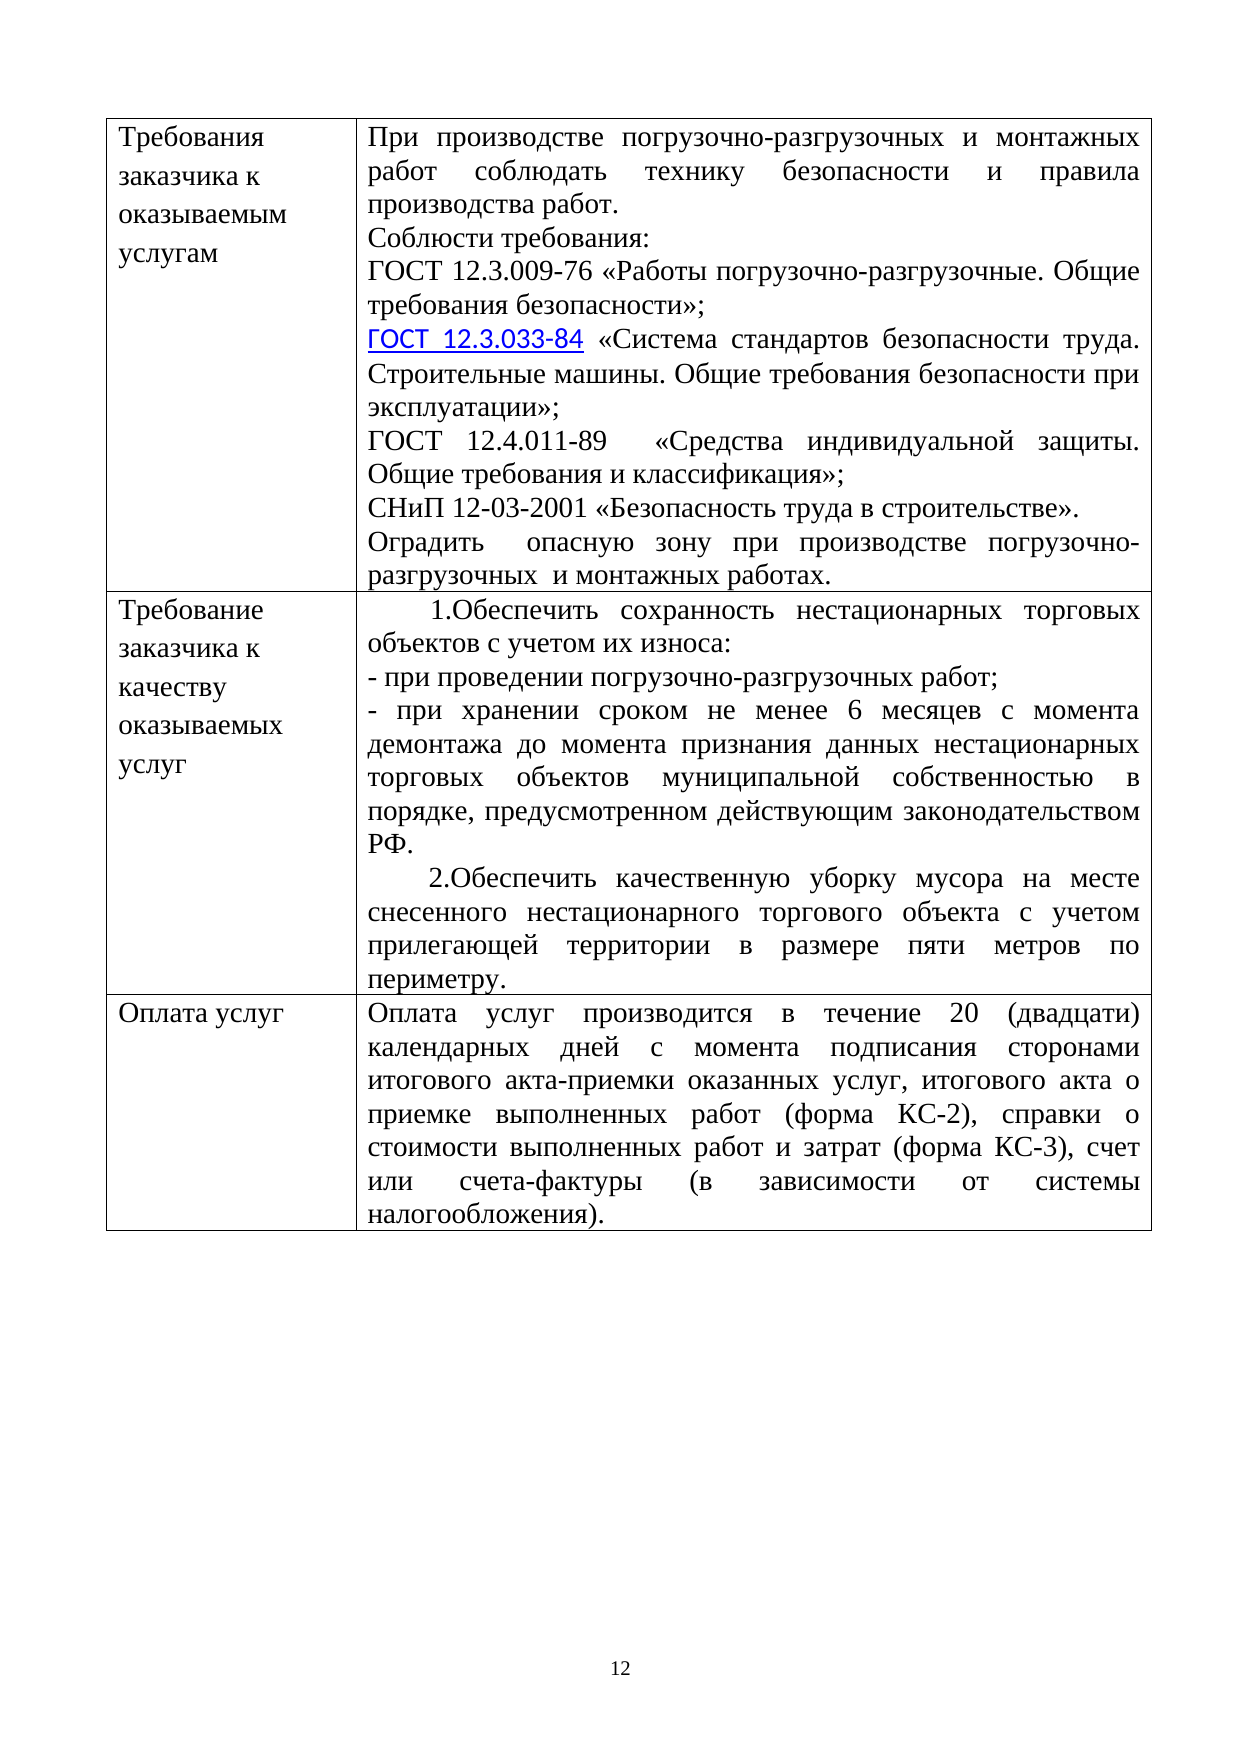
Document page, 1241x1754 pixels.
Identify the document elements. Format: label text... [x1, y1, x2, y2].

table_cell Оплата услуг производится в течение 20 (двадцати) календарных дней с момента подписания сторонами итогового акта-приемки оказанных услуг, итогового акта о приемке выполненных работ (форма КС-2), справки о стоимости выполненных работ и затрат (форма КС-3), счет или счета-фактуры (в зависимости от системы налогообложения). [357, 995, 1151, 1230]
table_cell Требования заказчика к оказываемым услугам [107, 119, 356, 591]
table_cell При производстве погрузочно-разгрузочных и монтажных работ соблюдать технику безопасности и правила производства работ. Соблюсти требования: ГОСТ 12.3.009-76 «Работы погрузочно-разгрузочные. Общие требования безопасности»; ГОСТ 12.3.033-84 «Система стандартов безопасности труда. Строительные машины. Общие требования безопасности при эксплуатации»; ГОСТ 12.4.011-89 «Средства индивидуальной защиты. Общие требования и классификация»; СНиП 12-03-2001 «Безопасность труда в строительстве». Оградить опасную зону при производстве погрузочно-разгрузочных и монтажных работах. [357, 119, 1151, 591]
table_cell 1.Обеспечить сохранность нестационарных торговых объектов с учетом их износа: - при проведении погрузочно-разгрузочных работ; - при хранении сроком не менее 6 месяцев с момента демонтажа до момента признания данных нестационарных торговых объектов муниципальной собственностью в порядке, предусмотренном действующим законодательством РФ. 2.Обеспечить качественную уборку мусора на месте снесенного нестационарного торгового объекта с учетом прилегающей территории в размере пяти метров по периметру. [357, 592, 1151, 994]
table_cell Требование заказчика к качеству оказываемых услуг [107, 592, 356, 994]
table_cell Оплата услуг [107, 995, 356, 1230]
